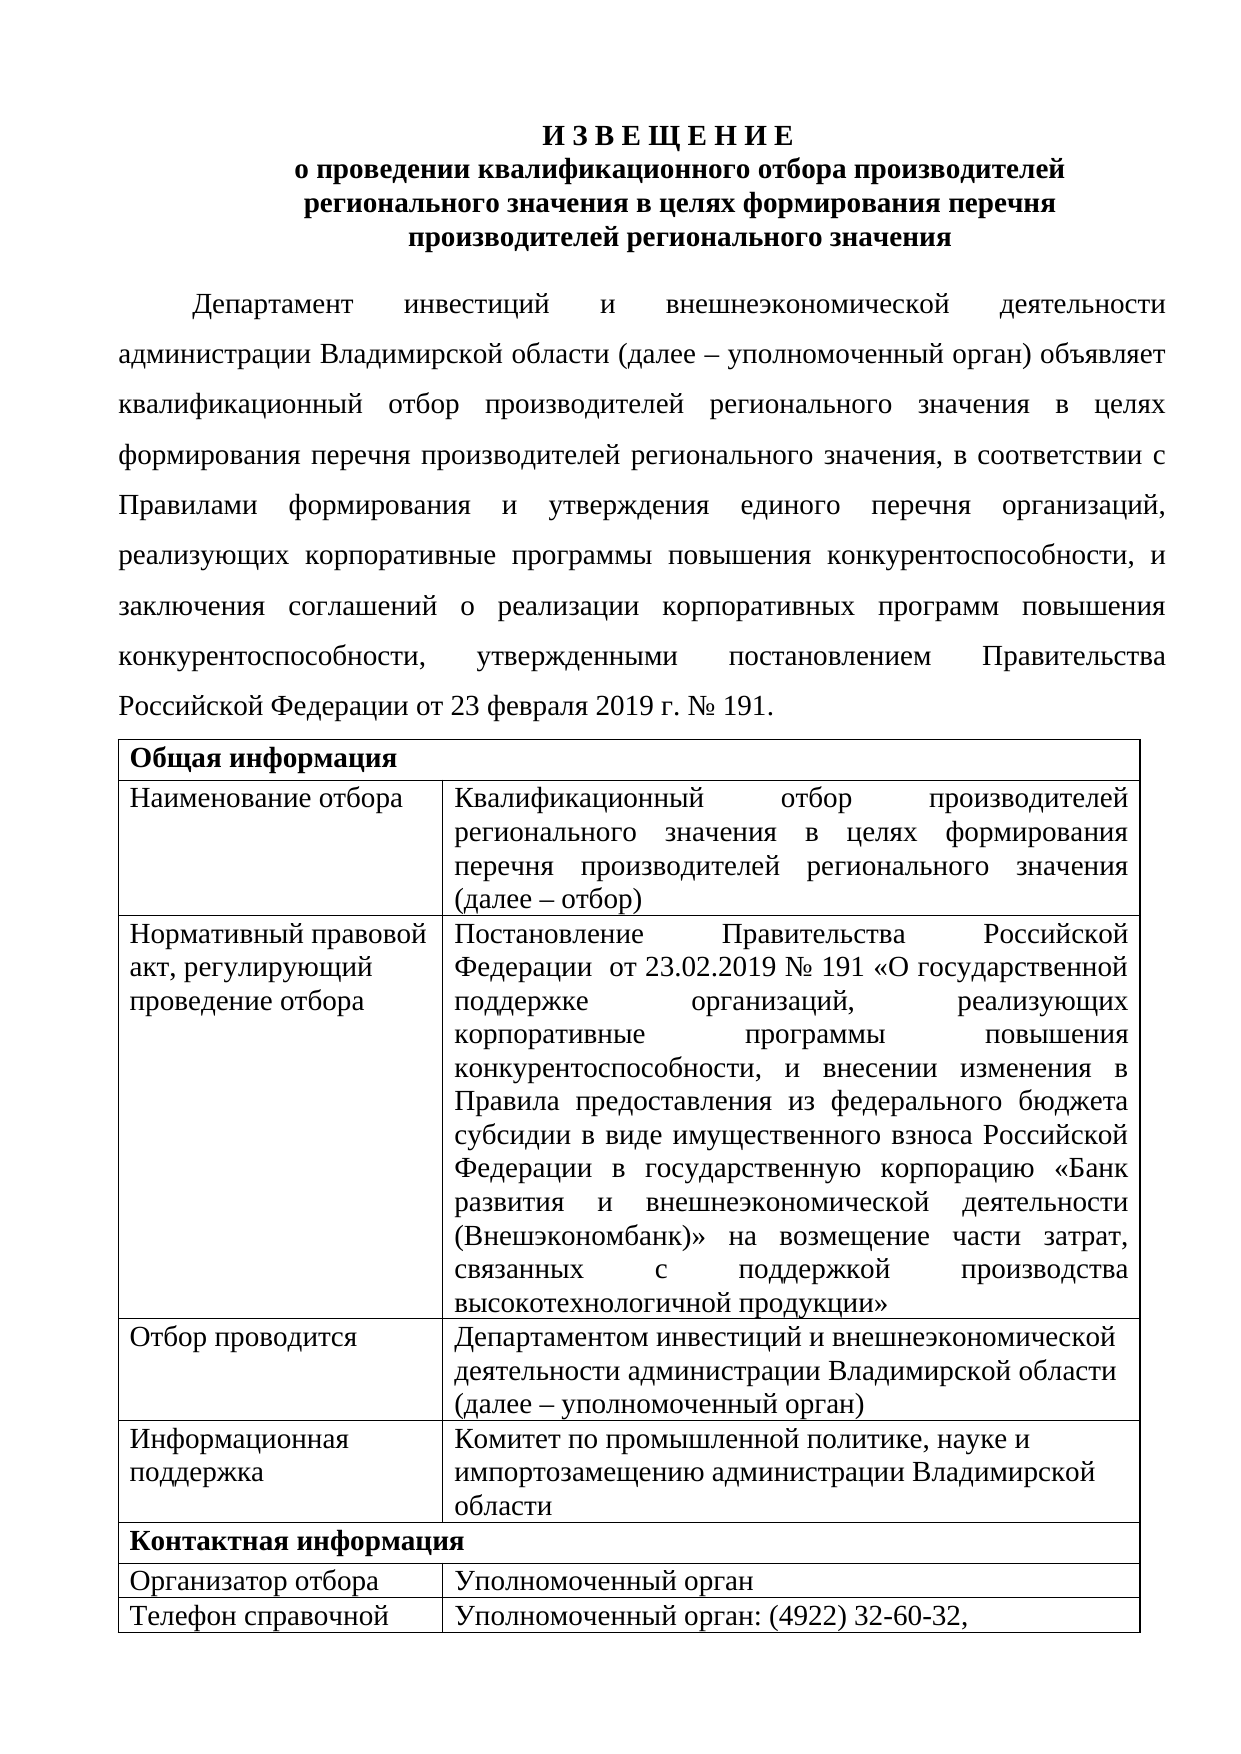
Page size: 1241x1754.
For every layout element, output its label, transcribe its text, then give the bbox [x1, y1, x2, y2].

table_cell Департаментом инвестиций и внешнеэкономической деятельности администрации Владимирской области (далее – уполномоченный орган) [443, 1319, 1139, 1420]
text о проведении квалификационного отбора производителей регионального значения в целях формирования перечня [193, 152, 1167, 219]
text производителей регионального значения [193, 219, 1167, 252]
table_cell Информационная поддержка [119, 1421, 442, 1522]
table_cell Уполномоченный орган [443, 1564, 1139, 1597]
table_cell Квалификационный отбор производителей регионального значения в целях формирования перечня производителей регионального значения (далее – отбор) [443, 781, 1139, 915]
table_cell Постановление Правительства Российской Федерации от 23.02.2019 № 191 «О государственной поддержке организаций, реализующих корпоративные программы повышения конкурентоспособности, и внесении изменения в Правила предоставления из федерального бюджета субсидии в виде имущественного взноса Российской Федерации в государственную корпорацию «Банк развития и внешнеэкономической деятельности (Внешэкономбанк)» на возмещение части затрат, связанных с поддержкой производства высокотехнологичной продукции» [443, 916, 1139, 1318]
table_cell Нормативный правовой акт, регулирующий проведение отбора [119, 916, 442, 1318]
table_cell Организатор отбора [119, 1564, 442, 1597]
table_cell Наименование отбора [119, 781, 442, 915]
table_cell Комитет по промышленной политике, науке и импортозамещению администрации Владимирской области [443, 1421, 1139, 1522]
table_cell Телефон справочной [119, 1598, 442, 1632]
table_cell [443, 1598, 1139, 1632]
table_cell Отбор проводится [119, 1319, 442, 1420]
text И З В Е Щ Е Н И Е [118, 118, 1167, 152]
table_header Общая информация [119, 740, 1139, 779]
table_cell Контактная информация [119, 1523, 1139, 1562]
text Департамент инвестиций и внешнеэкономической деятельности администрации Владимирской области (далее – уполномоченный орган) объявляет квалификационный отбор производителей регионального значения в целях формирования перечня производителей регионального значения, в соответствии с Правилами формирования и утверждения единого перечня организаций, реализующих корпоративные программы повышения конкурентоспособности, и заключения соглашений о реализации корпоративных программ повышения конкурентоспособности, утвержденными постановлением Правительства Российской Федерации от 23 февраля 2019 г. № 191. [118, 286, 1167, 722]
